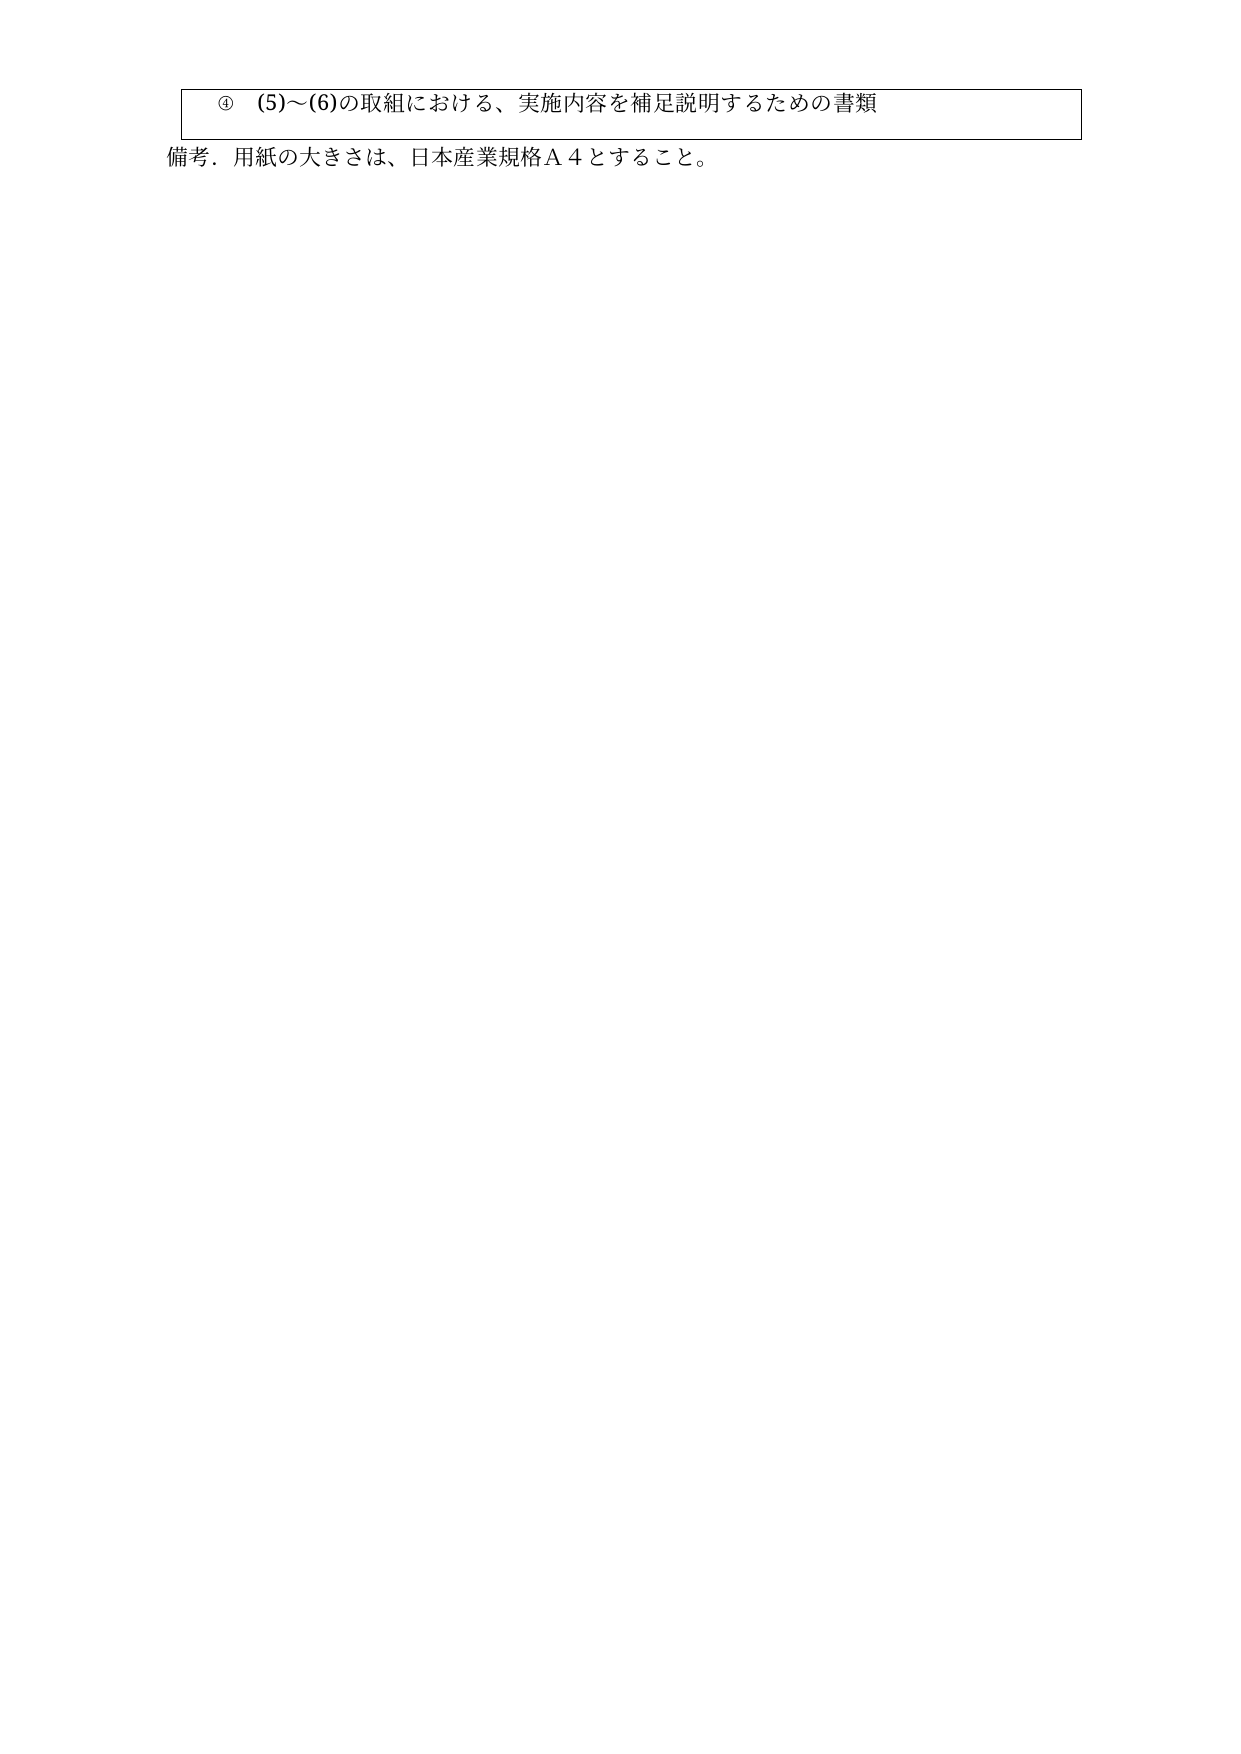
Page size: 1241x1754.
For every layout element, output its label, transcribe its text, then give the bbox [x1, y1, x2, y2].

text 備考．用紙の大きさは、日本産業規格Ａ４とすること。 [167, 140, 1070, 171]
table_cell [182, 90, 1081, 139]
